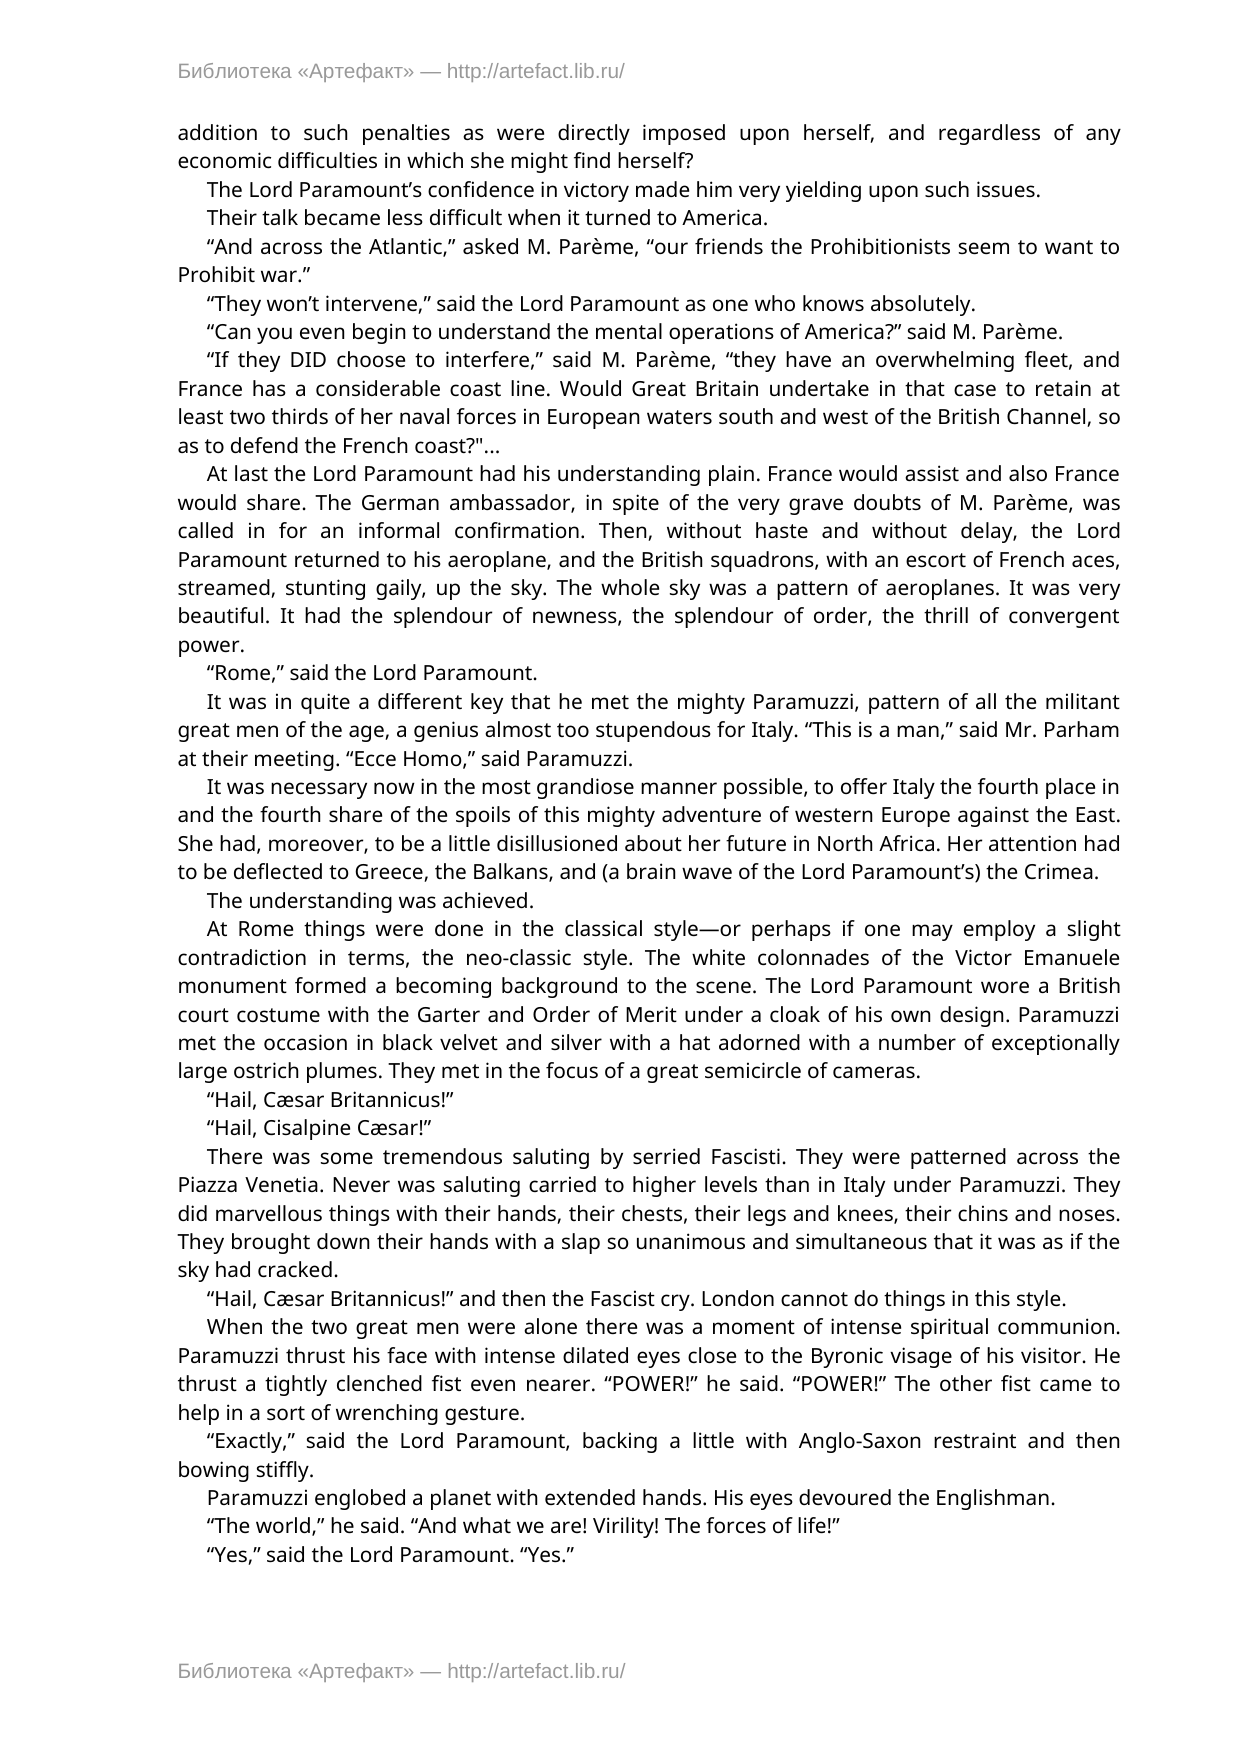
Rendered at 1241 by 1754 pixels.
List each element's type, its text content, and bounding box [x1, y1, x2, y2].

text It was necessary now in the most grandiose manner possible, to offer Italy the fourth place in and the fourth share of the spoils of this mighty adventure of western Europe against the East. She had, moreover, to be a little disillusioned about her future in North Africa. Her attention had to be deflected to Greece, the Balkans, and (a brain wave of the Lord Paramount’s) the Crimea. [177, 772, 1122, 886]
text Paramuzzi englobed a planet with extended hands. His eyes devoured the Englishman. [177, 1483, 1122, 1512]
text At Rome things were done in the classical style—or perhaps if one may employ a slight contradiction in terms, the neo-classic style. The white colonnades of the Victor Emanuele monument formed a becoming background to the scene. The Lord Paramount wore a British court costume with the Garter and Order of Merit under a cloak of his own design. Paramuzzi met the occasion in black velvet and silver with a hat adorned with a number of exceptionally large ostrich plumes. They met in the focus of a great semicircle of cameras. [177, 914, 1122, 1085]
text “Exactly,” said the Lord Paramount, backing a little with Anglo-Saxon restraint and then bowing stiffly. [177, 1426, 1122, 1483]
text The Lord Paramount’s confidence in victory made him very yielding upon such issues. [177, 175, 1122, 203]
text “Hail, Cæsar Britannicus!” [177, 1085, 1122, 1113]
text “Yes,” said the Lord Paramount. “Yes.” [177, 1540, 1122, 1568]
text “Rome,” said the Lord Paramount. [177, 658, 1122, 687]
text At last the Lord Paramount had his understanding plain. France would assist and also France would share. The German ambassador, in spite of the very grave doubts of M. Parème, was called in for an informal confirmation. Then, without haste and without delay, the Lord Paramount returned to his aeroplane, and the British squadrons, with an escort of French aces, streamed, stunting gaily, up the sky. The whole sky was a pattern of aeroplanes. It was very beautiful. It had the splendour of newness, the splendour of order, the thrill of convergent power. [177, 459, 1122, 658]
text There was some tremendous saluting by serried Fascisti. They were patterned across the Piazza Venetia. Never was saluting carried to higher levels than in Italy under Paramuzzi. They did marvellous things with their hands, their chests, their legs and knees, their chins and noses. They brought down their hands with a slap so unanimous and simultaneous that it was as if the sky had cracked. [177, 1142, 1122, 1284]
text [177, 118, 1122, 175]
text “They won’t intervene,” said the Lord Paramount as one who knows absolutely. [177, 289, 1122, 317]
text “Hail, Cæsar Britannicus!” and then the Fascist cry. London cannot do things in this style. [177, 1284, 1122, 1312]
text “And across the Atlantic,” asked M. Parème, “our friends the Prohibitionists seem to want to Prohibit war.” [177, 232, 1122, 289]
text “Can you even begin to understand the mental operations of America?” said M. Parème. [177, 317, 1122, 346]
text “Hail, Cisalpine Cæsar!” [177, 1113, 1122, 1142]
text Their talk became less difficult when it turned to America. [177, 203, 1122, 232]
text It was in quite a different key that he met the mighty Paramuzzi, pattern of all the militant great men of the age, a genius almost too stupendous for Italy. “This is a man,” said Mr. Parham at their meeting. “Ecce Homo,” said Paramuzzi. [177, 687, 1122, 772]
text “If they DID choose to interfere,” said M. Parème, “they have an overwhelming fleet, and France has a considerable coast line. Would Great Britain undertake in that case to retain at least two thirds of her naval forces in European waters south and west of the British Channel, so as to defend the French coast?"... [177, 346, 1122, 459]
text The understanding was achieved. [177, 886, 1122, 914]
text “The world,” he said. “And what we are! Virility! The forces of life!” [177, 1512, 1122, 1540]
text When the two great men were alone there was a moment of intense spiritual communion. Paramuzzi thrust his face with intense dilated eyes close to the Byronic visage of his visitor. He thrust a tightly clenched fist even nearer. “POWER!” he said. “POWER!” The other fist came to help in a sort of wrenching gesture. [177, 1312, 1122, 1426]
